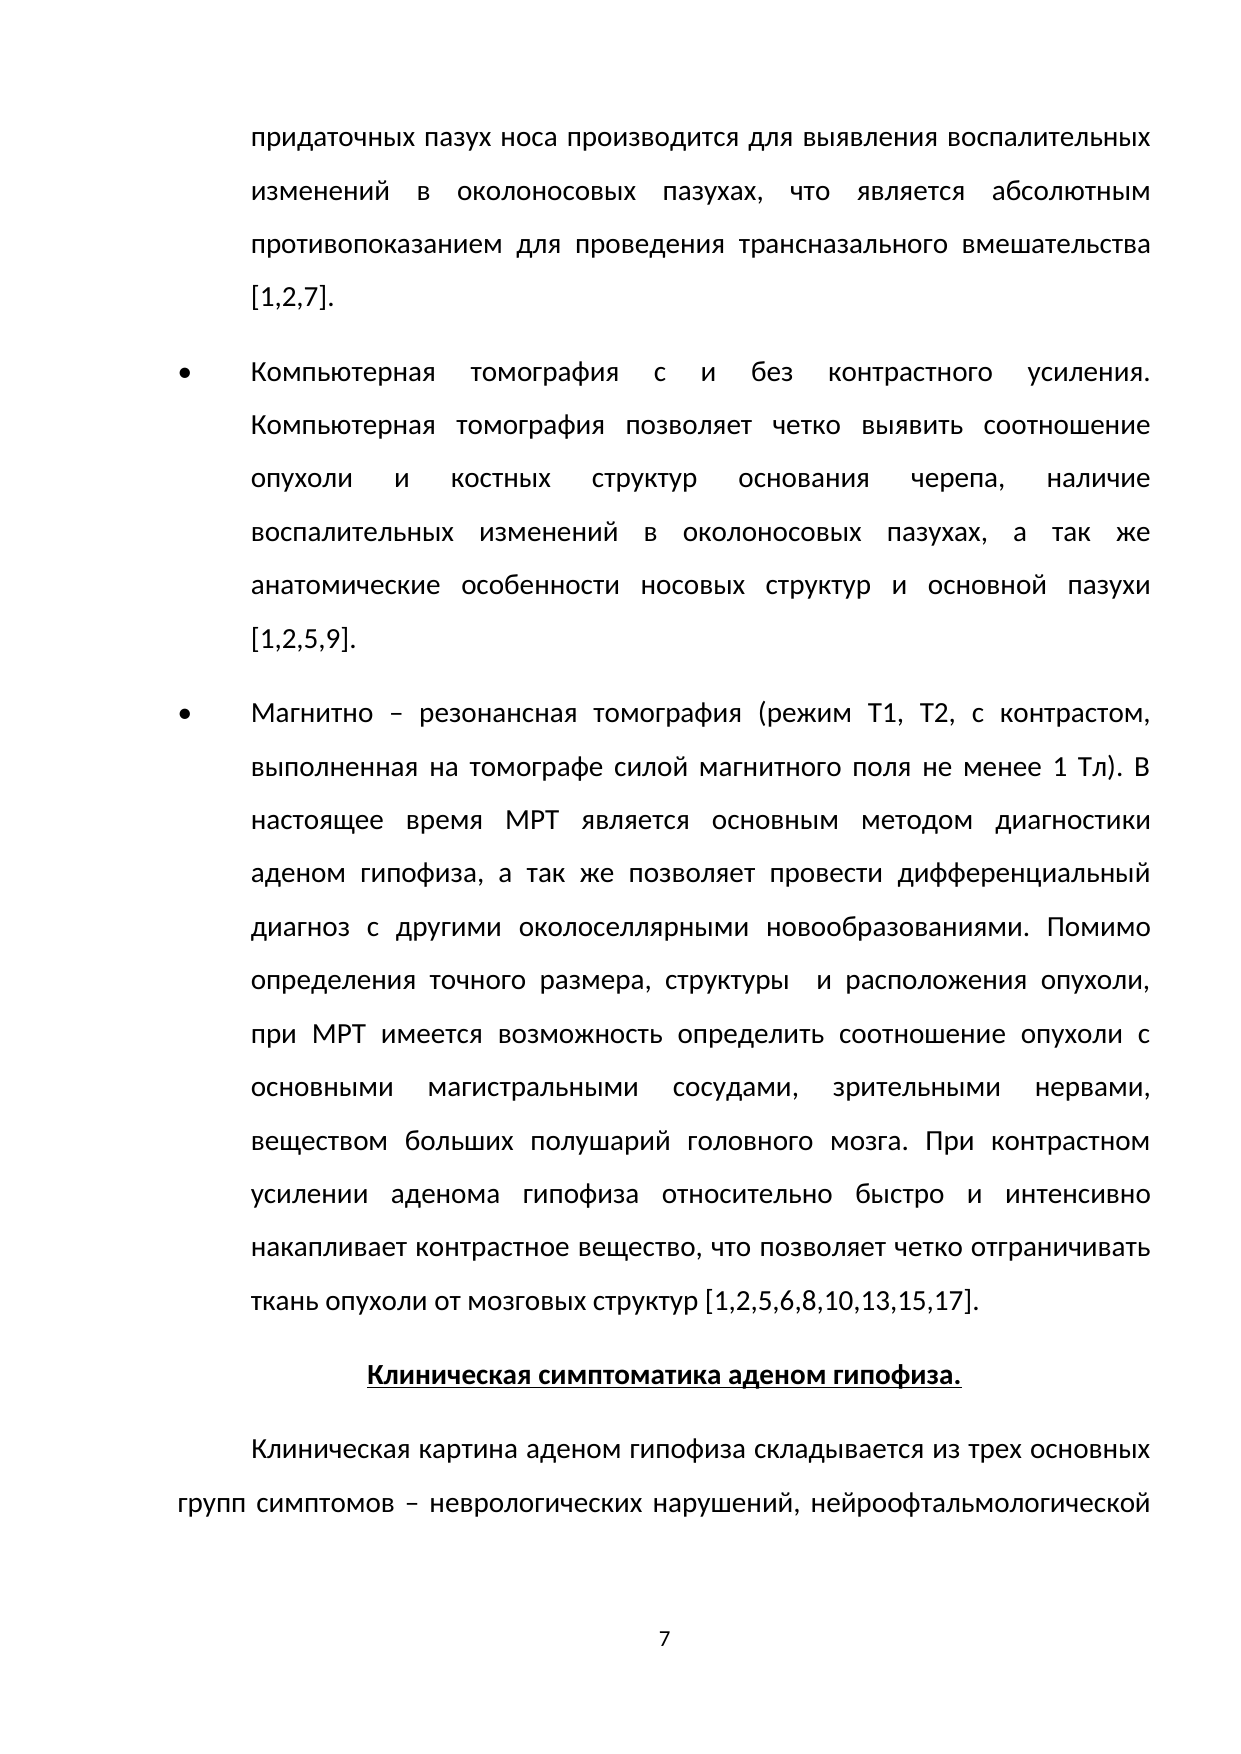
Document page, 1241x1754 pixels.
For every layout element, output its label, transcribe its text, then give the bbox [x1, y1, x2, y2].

text • Компьютерная томография с и без контрастного усиления. Компьютерная томография позволяет четко выявить соотношение опухоли и костных структур основания черепа, наличие воспалительных изменений в околоносовых пазухах, а так же анатомические особенности носовых структур и основной пазухи [1,2,5,9]. [177, 353, 1152, 656]
text Клиническая симптоматика аденом гипофиза. [177, 1356, 1152, 1392]
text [177, 1431, 1152, 1519]
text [177, 118, 1152, 314]
text • Магнитно – резонансная томография (режим Т1, Т2, с контрастом, выполненная на томографе силой магнитного поля не менее 1 Тл). В настоящее время МРТ является основным методом диагностики аденом гипофиза, а так же позволяет провести дифференциальный диагноз с другими околоселлярными новообразованиями. Помимо определения точного размера, структуры и расположения опухоли, при МРТ имеется возможность определить соотношение опухоли с основными магистральными сосудами, зрительными нервами, веществом больших полушарий головного мозга. При контрастном усилении аденома гипофиза относительно быстро и интенсивно накапливает контрастное вещество, что позволяет четко отграничивать ткань опухоли от мозговых структур [1,2,5,6,8,10,13,15,17]. [177, 694, 1152, 1318]
